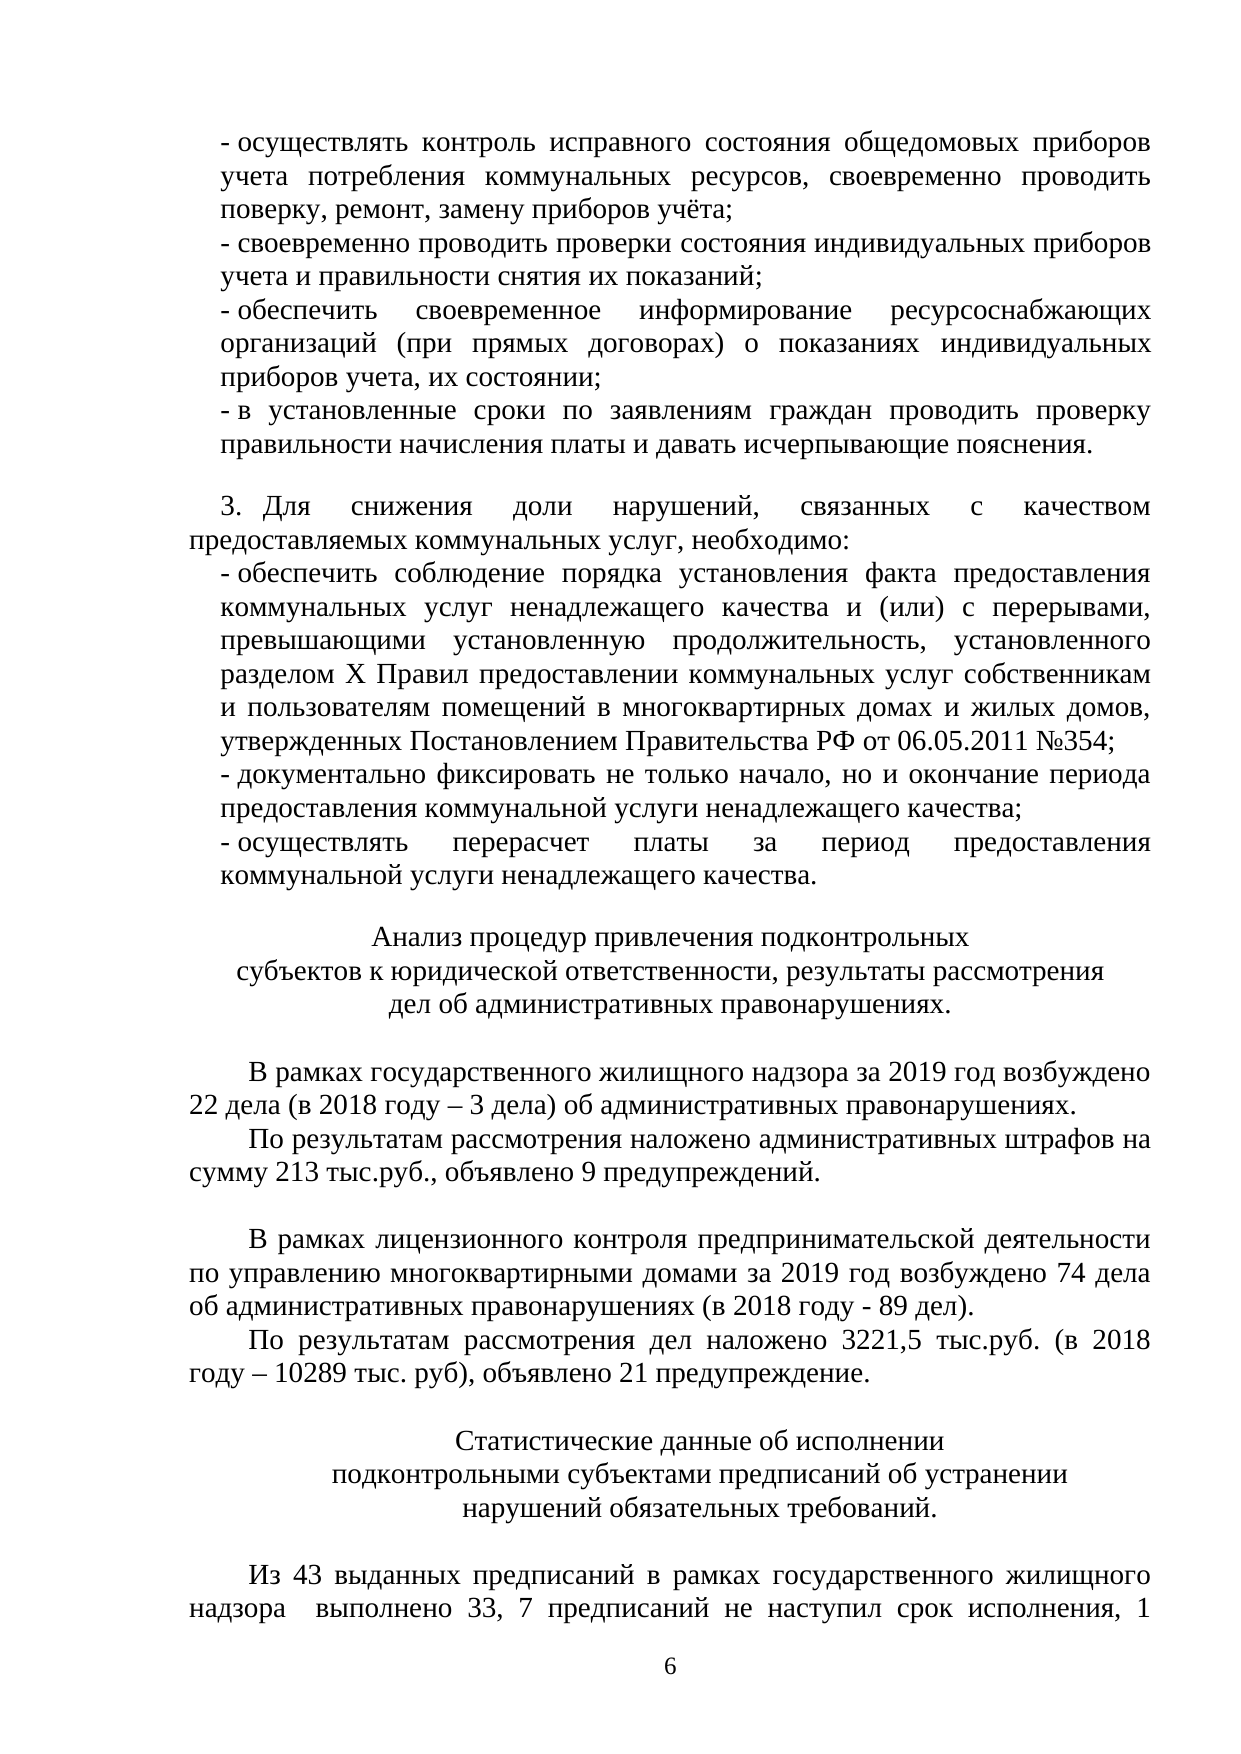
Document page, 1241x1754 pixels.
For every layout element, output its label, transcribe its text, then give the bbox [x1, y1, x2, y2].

text По результатам рассмотрения дел наложено 3221,5 тыс.руб. (в 2018 году – 10289 тыс. руб), объявлено 21 предупреждение. [189, 1322, 1152, 1389]
text Анализ процедур привлечения подконтрольных [189, 919, 1152, 953]
text дел об административных правонарушениях. [189, 987, 1152, 1020]
list - осуществлять перерасчет платы за период предоставления коммунальной услуги ненадлежащего качества. [220, 824, 1152, 891]
text По результатам рассмотрения наложено административных штрафов на сумму 213 тыс.руб., объявлено 9 предупреждений. [189, 1121, 1152, 1188]
list - своевременно проводить проверки состояния индивидуальных приборов учета и правильности снятия их показаний; [220, 225, 1152, 292]
list - осуществлять контроль исправного состояния общедомовых приборов учета потребления коммунальных ресурсов, своевременно проводить поверку, ремонт, замену приборов учёта; [220, 124, 1152, 225]
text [189, 1557, 1152, 1624]
text В рамках лицензионного контроля предпринимательской деятельности по управлению многоквартирными домами за 2019 год возбуждено 74 дела об административных правонарушениях (в 2018 году - 89 дел). [189, 1221, 1152, 1322]
text В рамках государственного жилищного надзора за 2019 год возбуждено 22 дела (в 2018 году – 3 дела) об административных правонарушениях. [189, 1054, 1152, 1121]
text субъектов к юридической ответственности, результаты рассмотрения [189, 953, 1152, 987]
text подконтрольными субъектами предписаний об устранении [189, 1456, 1152, 1490]
list - документально фиксировать не только начало, но и окончание периода предоставления коммунальной услуги ненадлежащего качества; [220, 757, 1152, 824]
list - обеспечить соблюдение порядка установления факта предоставления коммунальных услуг ненадлежащего качества и (или) с перерывами, превышающими установленную продолжительность, установленного разделом X Правил предоставлении коммунальных услуг собственникам и пользователям помещений в многоквартирных домах и жилых домов, утвержденных Постановлением Правительства РФ от 06.05.2011 №354; [220, 555, 1152, 757]
list Для снижения доли нарушений, связанных с качеством предоставляемых коммунальных услуг, необходимо: [189, 488, 1152, 555]
list - обеспечить своевременное информирование ресурсоснабжающих организаций (при прямых договорах) о показаниях индивидуальных приборов учета, их состоянии; [220, 292, 1152, 392]
text Статистические данные об исполнении [189, 1423, 1152, 1456]
list - в установленные сроки по заявлениям граждан проводить проверку правильности начисления платы и давать исчерпывающие пояснения. [220, 392, 1152, 459]
text нарушений обязательных требований. [189, 1490, 1152, 1523]
